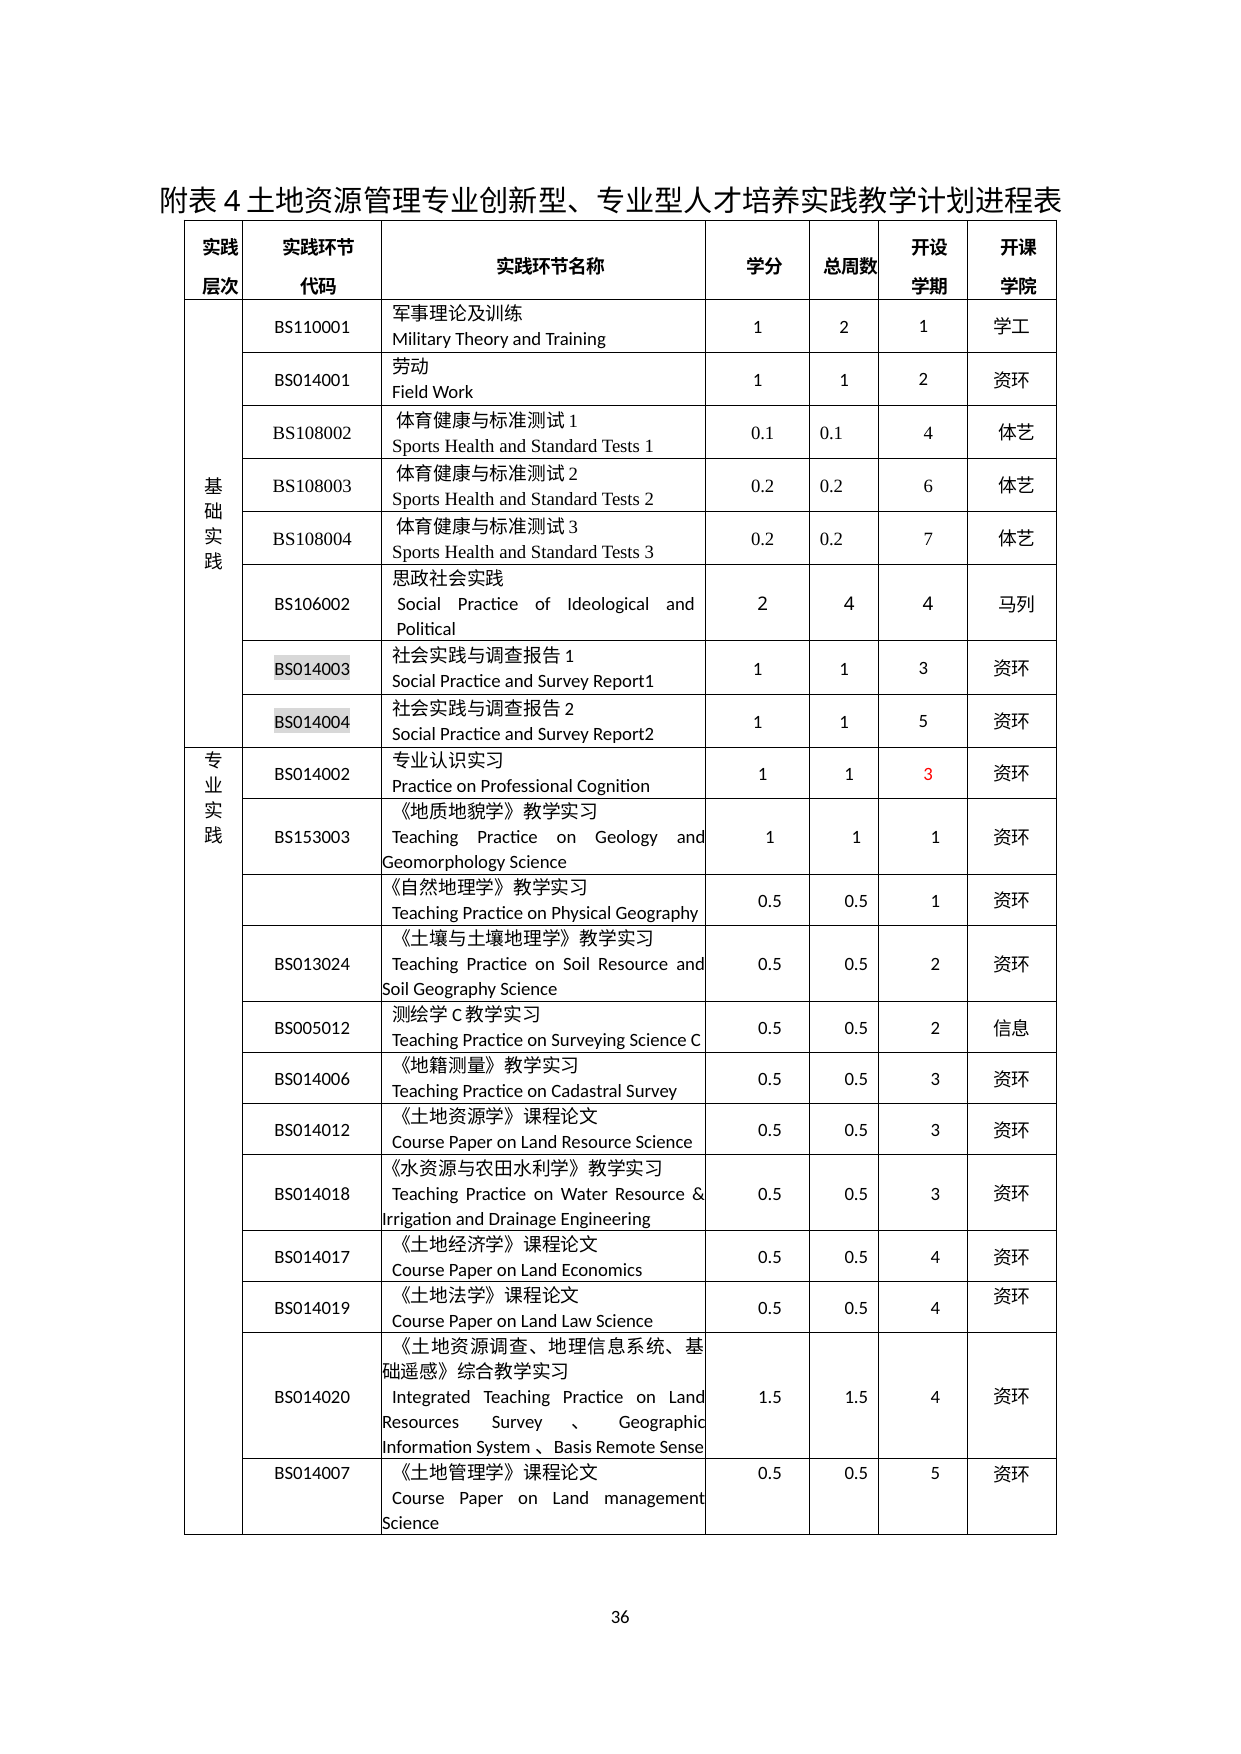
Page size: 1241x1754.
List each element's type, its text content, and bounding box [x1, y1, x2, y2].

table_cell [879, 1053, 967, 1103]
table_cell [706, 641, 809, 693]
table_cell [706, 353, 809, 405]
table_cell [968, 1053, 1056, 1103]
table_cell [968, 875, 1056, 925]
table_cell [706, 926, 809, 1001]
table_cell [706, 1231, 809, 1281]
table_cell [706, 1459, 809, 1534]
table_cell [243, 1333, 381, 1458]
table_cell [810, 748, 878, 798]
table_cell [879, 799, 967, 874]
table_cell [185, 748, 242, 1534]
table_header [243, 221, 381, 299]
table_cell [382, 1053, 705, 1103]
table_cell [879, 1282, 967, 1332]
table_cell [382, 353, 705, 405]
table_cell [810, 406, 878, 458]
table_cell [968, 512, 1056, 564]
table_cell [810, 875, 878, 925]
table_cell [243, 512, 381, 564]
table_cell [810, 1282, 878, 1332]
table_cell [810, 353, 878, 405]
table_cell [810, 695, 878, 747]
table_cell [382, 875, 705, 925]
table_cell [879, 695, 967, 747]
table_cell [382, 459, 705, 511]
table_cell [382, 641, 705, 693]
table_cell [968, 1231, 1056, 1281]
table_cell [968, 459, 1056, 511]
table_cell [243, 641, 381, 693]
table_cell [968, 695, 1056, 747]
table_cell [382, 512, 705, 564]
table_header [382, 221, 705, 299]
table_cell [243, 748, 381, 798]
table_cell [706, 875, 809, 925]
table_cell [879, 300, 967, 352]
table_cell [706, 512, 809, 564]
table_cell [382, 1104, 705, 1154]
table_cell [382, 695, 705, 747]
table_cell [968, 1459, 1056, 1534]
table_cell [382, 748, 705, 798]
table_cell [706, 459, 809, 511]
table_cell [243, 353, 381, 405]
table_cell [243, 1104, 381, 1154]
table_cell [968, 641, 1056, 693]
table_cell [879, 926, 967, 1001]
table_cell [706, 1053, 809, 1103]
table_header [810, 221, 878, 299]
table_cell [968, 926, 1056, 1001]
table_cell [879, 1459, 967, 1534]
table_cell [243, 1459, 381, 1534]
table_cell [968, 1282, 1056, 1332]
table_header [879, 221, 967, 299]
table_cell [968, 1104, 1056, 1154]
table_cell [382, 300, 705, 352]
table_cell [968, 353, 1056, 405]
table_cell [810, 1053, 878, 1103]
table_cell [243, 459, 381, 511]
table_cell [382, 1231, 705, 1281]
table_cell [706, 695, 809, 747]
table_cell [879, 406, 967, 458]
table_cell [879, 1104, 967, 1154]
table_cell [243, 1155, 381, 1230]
text 附表4土地资源管理专业创新型、专业型人才培养实践教学计划进程表 [159, 177, 1081, 219]
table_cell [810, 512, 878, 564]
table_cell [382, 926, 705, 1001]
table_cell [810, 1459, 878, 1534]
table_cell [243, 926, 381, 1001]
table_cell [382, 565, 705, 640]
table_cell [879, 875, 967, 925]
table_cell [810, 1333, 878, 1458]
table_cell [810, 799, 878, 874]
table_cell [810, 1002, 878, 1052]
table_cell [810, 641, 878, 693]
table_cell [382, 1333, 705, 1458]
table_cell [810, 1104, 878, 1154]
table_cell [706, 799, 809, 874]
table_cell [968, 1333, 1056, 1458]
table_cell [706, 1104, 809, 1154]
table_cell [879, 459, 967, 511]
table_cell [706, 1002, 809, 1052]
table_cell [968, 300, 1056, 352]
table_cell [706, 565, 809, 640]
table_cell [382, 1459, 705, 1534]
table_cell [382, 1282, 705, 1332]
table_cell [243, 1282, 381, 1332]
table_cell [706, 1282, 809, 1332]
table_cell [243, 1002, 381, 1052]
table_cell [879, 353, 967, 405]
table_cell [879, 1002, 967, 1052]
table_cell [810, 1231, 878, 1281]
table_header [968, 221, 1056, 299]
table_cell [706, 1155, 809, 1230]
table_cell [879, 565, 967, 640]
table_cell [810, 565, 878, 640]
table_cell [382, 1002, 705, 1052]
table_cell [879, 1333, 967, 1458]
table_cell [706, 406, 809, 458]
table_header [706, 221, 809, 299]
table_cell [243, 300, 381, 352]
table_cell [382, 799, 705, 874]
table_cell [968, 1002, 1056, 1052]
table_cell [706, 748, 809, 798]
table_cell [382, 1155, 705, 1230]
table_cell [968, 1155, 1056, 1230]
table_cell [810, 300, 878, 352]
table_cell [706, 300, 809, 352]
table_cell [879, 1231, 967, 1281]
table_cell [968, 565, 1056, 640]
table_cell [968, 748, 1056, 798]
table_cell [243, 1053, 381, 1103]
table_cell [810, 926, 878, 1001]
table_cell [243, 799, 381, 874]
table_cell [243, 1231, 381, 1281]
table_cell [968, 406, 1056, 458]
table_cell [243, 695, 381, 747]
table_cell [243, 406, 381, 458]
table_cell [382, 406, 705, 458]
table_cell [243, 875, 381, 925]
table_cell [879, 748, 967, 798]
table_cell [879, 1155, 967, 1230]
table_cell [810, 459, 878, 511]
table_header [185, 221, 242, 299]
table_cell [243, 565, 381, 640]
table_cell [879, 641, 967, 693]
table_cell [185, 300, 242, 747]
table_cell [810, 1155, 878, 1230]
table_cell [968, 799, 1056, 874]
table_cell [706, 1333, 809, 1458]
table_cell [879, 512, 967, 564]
